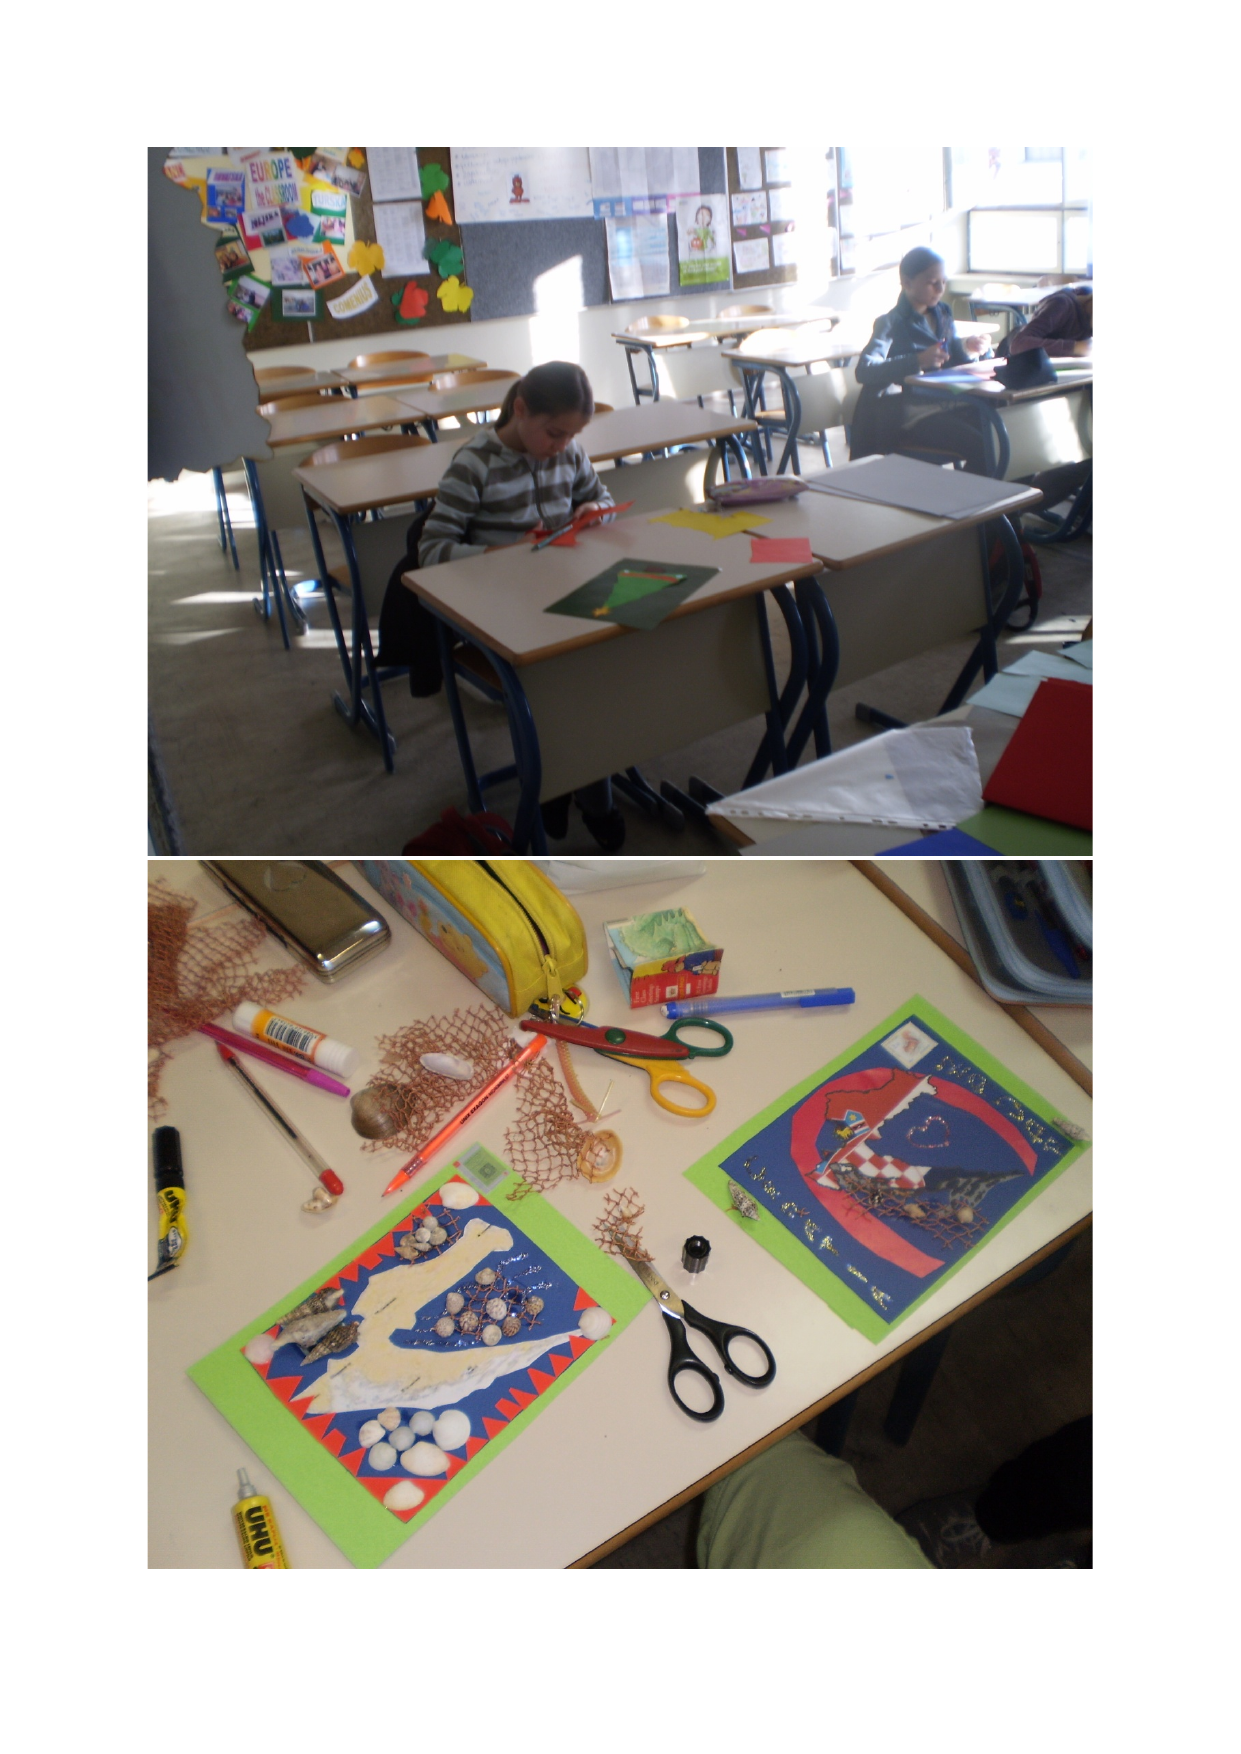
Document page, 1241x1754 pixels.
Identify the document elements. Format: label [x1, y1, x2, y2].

picture [147, 860, 1093, 1569]
picture [147, 147, 1093, 856]
